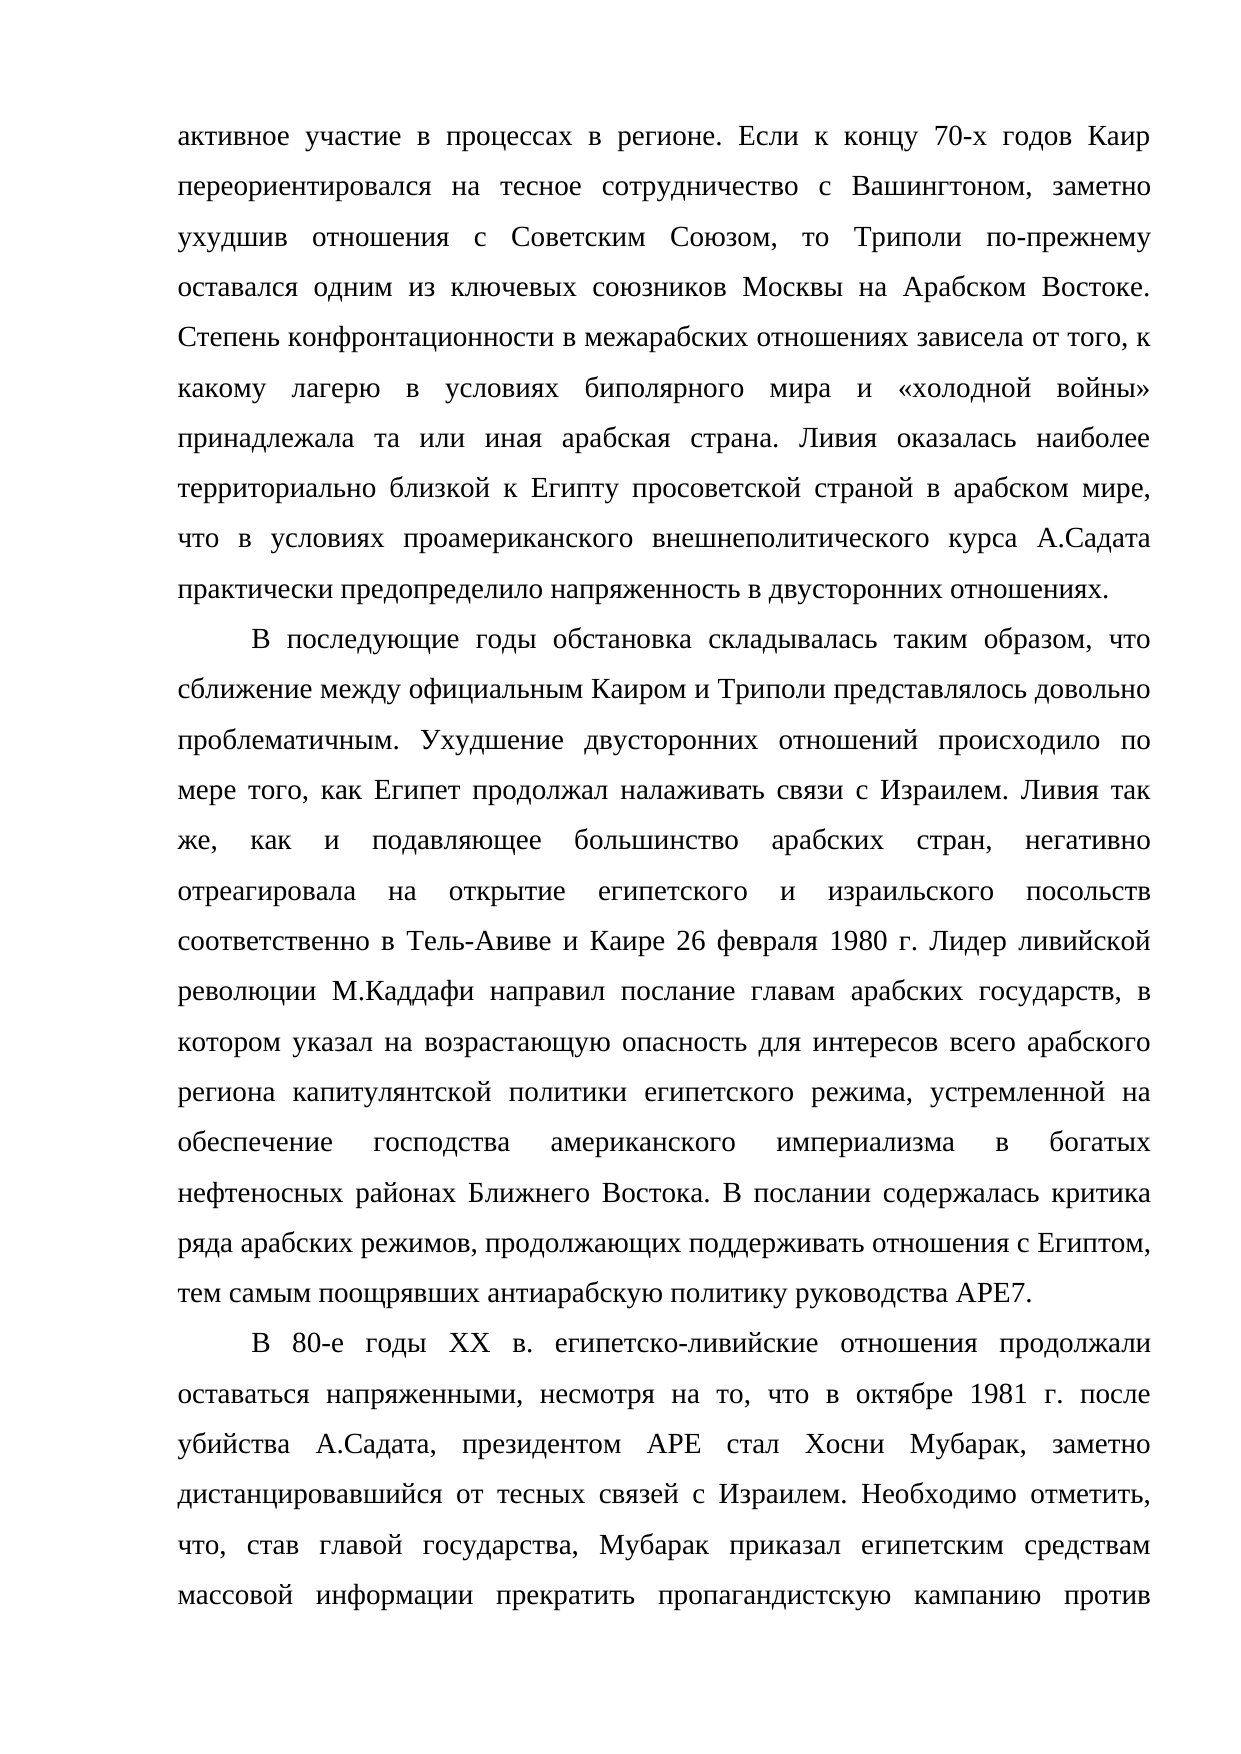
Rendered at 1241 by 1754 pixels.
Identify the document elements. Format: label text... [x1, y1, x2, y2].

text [177, 1326, 1152, 1611]
text В последующие годы обстановка складывалась таким образом, что сближение между официальным Каиром и Триполи представлялось довольно проблематичным. Ухудшение двусторонних отношений происходило по мере того, как Египет продолжал налаживать связи с Израилем. Ливия так же, как и подавляющее большинство арабских стран, негативно отреагировала на открытие египетского и израильского посольств соответственно в Тель-Авиве и Каире 26 февраля 1980 г. Лидер ливийской революции М.Каддафи направил послание главам арабских государств, в котором указал на возрастающую опасность для интересов всего арабского региона капитулянтской политики египетского режима, устремленной на обеспечение господства американского империализма в богатых нефтеносных районах Ближнего Востока. В послании содержалась критика ряда арабских режимов, продолжающих поддерживать отношения с Египтом, тем самым поощрявших антиарабскую политику руководства АРЕ7. [177, 621, 1152, 1309]
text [177, 118, 1152, 604]
